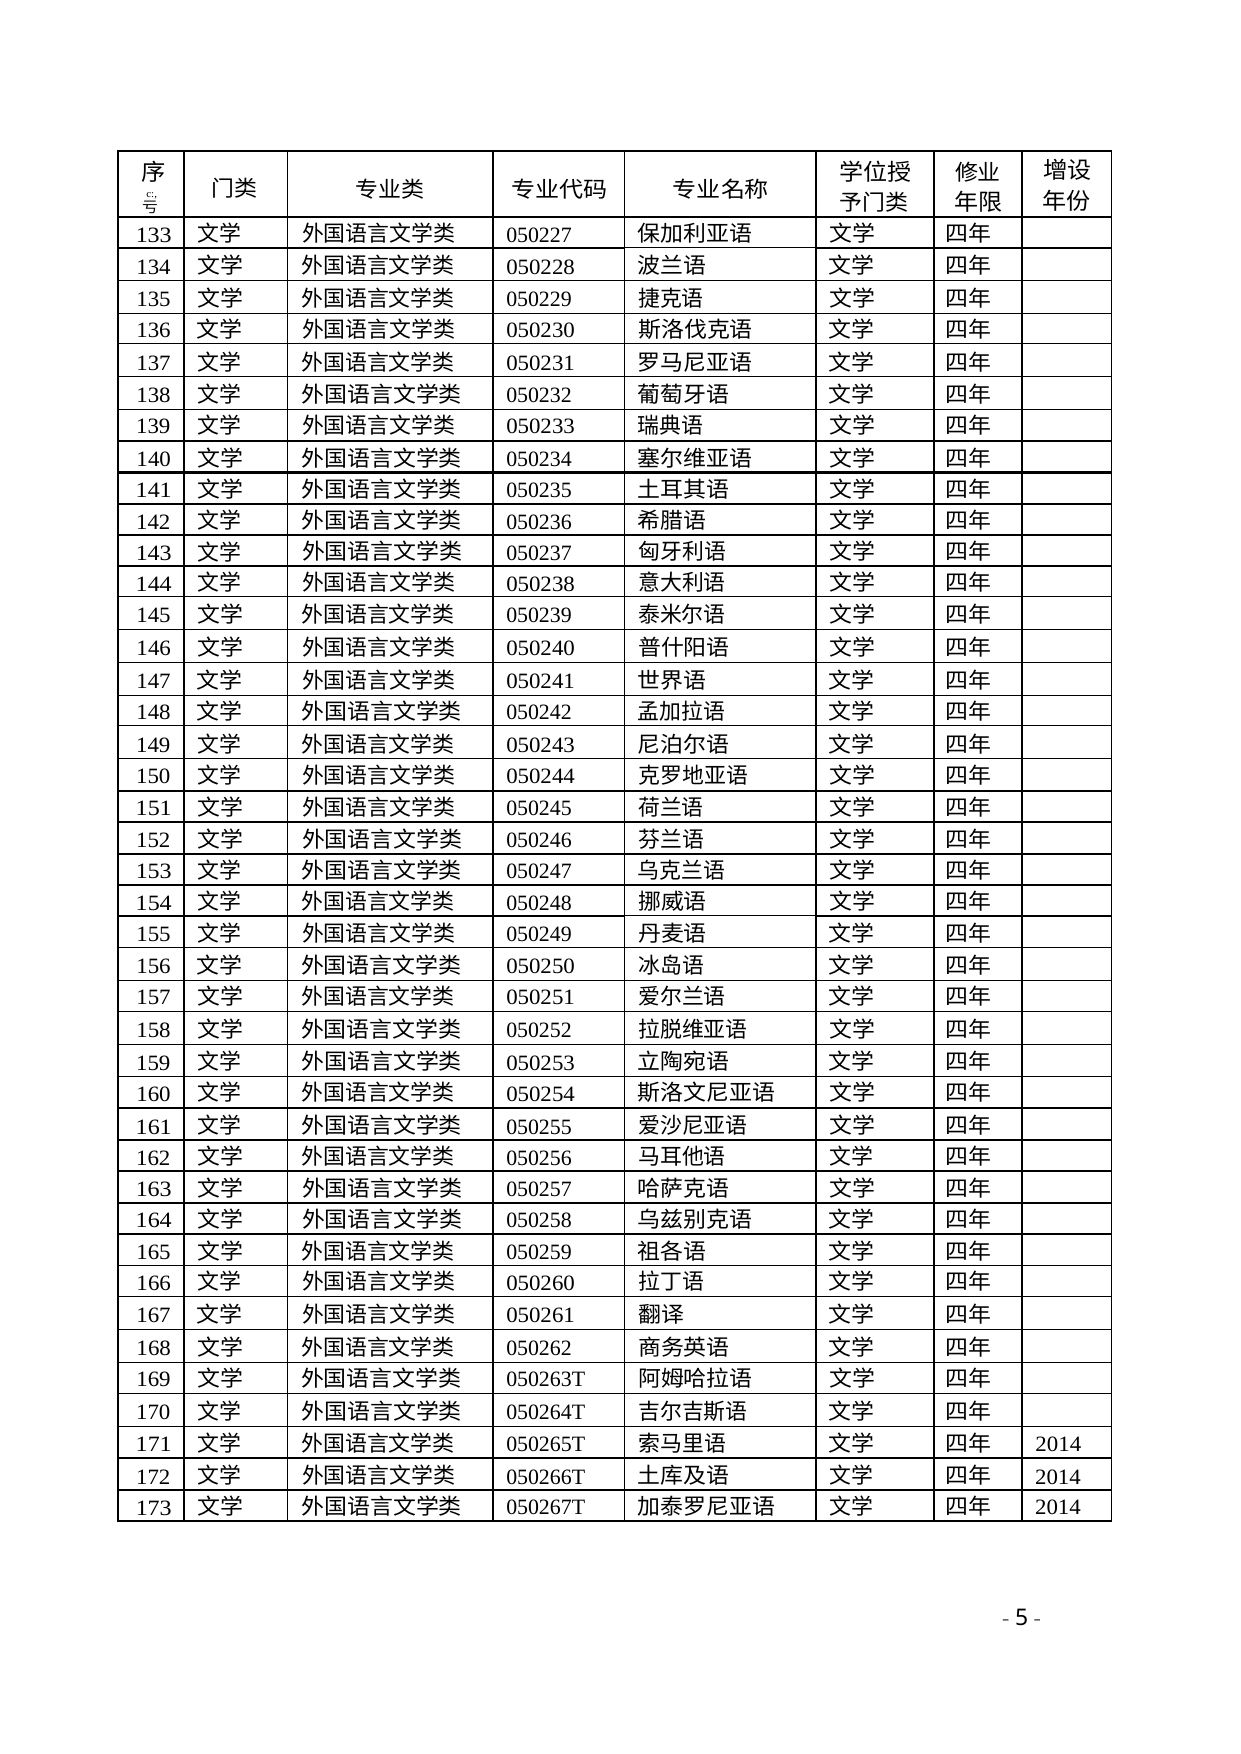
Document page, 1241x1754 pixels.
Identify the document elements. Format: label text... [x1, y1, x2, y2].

table_cell 外国语言文学类 [288, 1297, 492, 1329]
table_cell [1023, 948, 1111, 980]
table_cell 050265T [494, 1427, 624, 1457]
table_cell 荷兰语 [625, 792, 815, 821]
table_cell 文学 [817, 1297, 933, 1329]
table_cell 050228 [494, 249, 624, 279]
table_cell 尼泊尔语 [625, 726, 815, 758]
table_cell 文学 [185, 1172, 287, 1202]
table_cell 160 [119, 1077, 183, 1107]
table_cell 163 [119, 1172, 183, 1202]
table_cell [1023, 1394, 1111, 1426]
table_cell 文学 [817, 442, 933, 471]
table_cell 葡萄牙语 [625, 377, 815, 409]
table_cell 外国语言文学类 [288, 1459, 492, 1489]
table_cell 050264T [494, 1394, 624, 1426]
table_cell 文学 [185, 981, 287, 1011]
table_cell 文学 [185, 1330, 287, 1362]
table_cell 外国语言文学类 [288, 855, 492, 883]
table_cell 外国语言文学类 [288, 281, 492, 312]
table_cell 2014 [1023, 1427, 1111, 1457]
table_cell 文学 [185, 1235, 287, 1265]
table_cell 050246 [494, 823, 624, 853]
table_cell [1023, 1204, 1111, 1233]
table_cell [1023, 505, 1111, 534]
table_cell 外国语言文学类 [288, 505, 492, 534]
table_cell 文学 [185, 1363, 287, 1393]
table_cell [1023, 823, 1111, 853]
table_cell 050245 [494, 792, 624, 821]
table_cell [1023, 855, 1111, 883]
table_cell 外国语言文学类 [288, 759, 492, 790]
table_cell 050263T [494, 1363, 624, 1393]
table_cell 文学 [817, 1012, 933, 1044]
table_cell 希腊语 [625, 505, 815, 534]
table_cell 普什阳语 [625, 630, 815, 662]
table_cell 050243 [494, 726, 624, 758]
table_cell 四年 [935, 536, 1021, 565]
table_cell 外国语言文学类 [288, 536, 492, 565]
table_cell 外国语言文学类 [288, 1141, 492, 1170]
table_cell 050251 [494, 981, 624, 1011]
table_cell 050244 [494, 759, 624, 790]
table_cell 四年 [935, 410, 1021, 439]
table_cell 164 [119, 1204, 183, 1233]
table_cell [1023, 886, 1111, 915]
table_cell 四年 [935, 1459, 1021, 1489]
table_cell 165 [119, 1235, 183, 1265]
table_cell [1023, 314, 1111, 343]
table_cell 050229 [494, 281, 624, 312]
table_cell 172 [119, 1459, 183, 1489]
table_cell 外国语言文学类 [288, 917, 492, 947]
table_cell 文学 [185, 855, 287, 883]
table_cell 四年 [935, 1109, 1021, 1139]
table_cell 文学 [185, 759, 287, 790]
table_header 学位授 予门类 [817, 152, 933, 216]
table_cell 外国语言文学类 [288, 410, 492, 439]
table_cell 136 [119, 314, 183, 343]
table_cell 四年 [935, 1045, 1021, 1076]
table_cell 050237 [494, 536, 624, 565]
table_cell 137 [119, 344, 183, 376]
table_cell 文学 [185, 1491, 287, 1520]
table_cell 外国语言文学类 [288, 1235, 492, 1265]
table_cell 外国语言文学类 [288, 1045, 492, 1076]
table_cell [1023, 410, 1111, 439]
table_cell 161 [119, 1109, 183, 1139]
table_cell 四年 [935, 948, 1021, 980]
table_cell 文学 [185, 1459, 287, 1489]
table_cell [1023, 726, 1111, 758]
table_cell 四年 [935, 1491, 1021, 1520]
table_cell 文学 [817, 1235, 933, 1265]
table_cell 外国语言文学类 [288, 377, 492, 409]
table_cell 文学 [185, 886, 287, 915]
table_cell 四年 [935, 1204, 1021, 1233]
table_cell 文学 [817, 505, 933, 534]
table_cell 文学 [817, 1491, 933, 1520]
table_cell [1023, 536, 1111, 565]
table_cell 芬兰语 [625, 823, 815, 853]
table_cell 罗马尼亚语 [625, 344, 815, 376]
table_cell 146 [119, 630, 183, 662]
table_cell [1023, 1109, 1111, 1139]
table_cell 文学 [817, 886, 933, 915]
table_cell 158 [119, 1012, 183, 1044]
table_cell 文学 [185, 567, 287, 596]
table_cell 050260 [494, 1266, 624, 1296]
table_cell [1023, 917, 1111, 947]
table_cell 文学 [185, 630, 287, 662]
table_cell [1023, 344, 1111, 376]
table_cell 土库及语 [625, 1459, 815, 1489]
table_cell 150 [119, 759, 183, 790]
table_cell 050254 [494, 1077, 624, 1107]
table_cell [1023, 1012, 1111, 1044]
table_cell 166 [119, 1266, 183, 1296]
table_cell 173 [119, 1491, 183, 1520]
table_cell 外国语言文学类 [288, 1204, 492, 1233]
table_cell 171 [119, 1427, 183, 1457]
table_cell 外国语言文学类 [288, 663, 492, 694]
table_cell 文学 [185, 442, 287, 471]
table_cell 四年 [935, 218, 1021, 247]
table_cell 050241 [494, 663, 624, 694]
table_cell 外国语言文学类 [288, 696, 492, 725]
table_cell 意大利语 [625, 567, 815, 596]
table_cell 外国语言文学类 [288, 1363, 492, 1393]
table_cell 159 [119, 1045, 183, 1076]
table_cell 祖各语 [625, 1235, 815, 1265]
table_cell 文学 [817, 281, 933, 312]
table_cell 143 [119, 536, 183, 565]
table_cell 外国语言文学类 [288, 1266, 492, 1296]
table_cell 文学 [817, 663, 933, 694]
table_cell 阿姆哈拉语 [625, 1363, 815, 1393]
table_cell 文学 [185, 249, 287, 279]
table_cell 050252 [494, 1012, 624, 1044]
table_cell 四年 [935, 567, 1021, 596]
table_cell 文学 [817, 948, 933, 980]
table_cell 外国语言文学类 [288, 1012, 492, 1044]
table_cell 外国语言文学类 [288, 567, 492, 596]
table_cell 四年 [935, 1172, 1021, 1202]
table_cell 外国语言文学类 [288, 1394, 492, 1426]
table_cell 050249 [494, 917, 624, 947]
table_cell 文学 [185, 1077, 287, 1107]
table_cell 外国语言文学类 [288, 886, 492, 915]
table_cell 翻译 [625, 1297, 815, 1329]
table_cell 四年 [935, 1077, 1021, 1107]
table_cell 土耳其语 [625, 474, 815, 502]
table_cell 文学 [817, 1109, 933, 1139]
table_cell 文学 [817, 567, 933, 596]
table_cell 文学 [185, 696, 287, 725]
table_cell 文学 [185, 1204, 287, 1233]
table_cell 162 [119, 1141, 183, 1170]
table_cell 四年 [935, 377, 1021, 409]
table_cell 050238 [494, 567, 624, 596]
table_cell [1023, 1235, 1111, 1265]
table_cell 孟加拉语 [625, 696, 815, 725]
table_cell 外国语言文学类 [288, 823, 492, 853]
table_cell 文学 [185, 1012, 287, 1044]
table_cell 外国语言文学类 [288, 442, 492, 471]
table_header 专业代码 [494, 152, 624, 216]
table_cell 168 [119, 1330, 183, 1362]
table_cell 134 [119, 249, 183, 279]
table_cell 四年 [935, 249, 1021, 279]
table_cell 文学 [185, 474, 287, 502]
table_cell 外国语言文学类 [288, 218, 492, 247]
table_cell 爱尔兰语 [625, 981, 815, 1011]
table_cell 塞尔维亚语 [625, 442, 815, 471]
table_cell 世界语 [625, 663, 815, 694]
table_cell 050267T [494, 1491, 624, 1520]
table_cell 050242 [494, 696, 624, 725]
table_cell [1023, 597, 1111, 629]
table_cell 文学 [817, 314, 933, 343]
table_cell 文学 [817, 1363, 933, 1393]
table_cell 四年 [935, 1394, 1021, 1426]
table_cell 文学 [817, 218, 933, 247]
table_cell 商务英语 [625, 1330, 815, 1362]
table_cell 外国语言文学类 [288, 1077, 492, 1107]
table_cell 外国语言文学类 [288, 630, 492, 662]
table_cell 捷克语 [625, 281, 815, 312]
table_cell 050261 [494, 1297, 624, 1329]
table_cell 四年 [935, 886, 1021, 915]
table_cell 加泰罗尼亚语 [625, 1491, 815, 1520]
table_cell [1023, 1141, 1111, 1170]
table_cell 文学 [817, 630, 933, 662]
table_cell 152 [119, 823, 183, 853]
table_cell 文学 [185, 1394, 287, 1426]
table_cell 2014 [1023, 1491, 1111, 1520]
table_cell 外国语言文学类 [288, 1172, 492, 1202]
table_cell 文学 [185, 314, 287, 343]
table_cell 文学 [817, 792, 933, 821]
table_cell 文学 [817, 377, 933, 409]
table_cell 050239 [494, 597, 624, 629]
table_cell 外国语言文学类 [288, 1330, 492, 1362]
table_cell 文学 [817, 1330, 933, 1362]
table_cell 文学 [817, 696, 933, 725]
table_cell 050240 [494, 630, 624, 662]
table_cell 155 [119, 917, 183, 947]
table_cell 文学 [817, 917, 933, 947]
table_cell 050235 [494, 474, 624, 502]
table_cell 050256 [494, 1141, 624, 1170]
table_cell 四年 [935, 917, 1021, 947]
table_cell 文学 [817, 597, 933, 629]
table_cell 文学 [185, 377, 287, 409]
table_cell [1023, 442, 1111, 471]
table_cell 四年 [935, 474, 1021, 502]
table_cell [1023, 759, 1111, 790]
table_cell 四年 [935, 1266, 1021, 1296]
table_cell 瑞典语 [625, 410, 815, 439]
table_header 修业 年限 [935, 152, 1021, 216]
table_cell 克罗地亚语 [625, 759, 815, 790]
table_cell 挪威语 [625, 886, 815, 915]
table_cell 文学 [817, 1427, 933, 1457]
table_cell 拉脱维亚语 [625, 1012, 815, 1044]
table_cell 四年 [935, 281, 1021, 312]
table_cell 135 [119, 281, 183, 312]
table_cell [1023, 663, 1111, 694]
table_cell 丹麦语 [625, 916, 815, 947]
table_cell 文学 [817, 344, 933, 376]
table_cell 四年 [935, 630, 1021, 662]
table_cell 四年 [935, 1012, 1021, 1044]
table_cell 四年 [935, 344, 1021, 376]
table_cell [1023, 377, 1111, 409]
table_cell 四年 [935, 792, 1021, 821]
table_cell 147 [119, 663, 183, 694]
table_cell 四年 [935, 823, 1021, 853]
table_cell 文学 [817, 1204, 933, 1233]
table_cell 文学 [817, 823, 933, 853]
table_cell 050227 [494, 218, 624, 247]
table_cell 马耳他语 [625, 1141, 815, 1170]
table_cell 167 [119, 1297, 183, 1329]
table_cell 文学 [185, 917, 287, 947]
table_cell 外国语言文学类 [288, 1109, 492, 1139]
table_cell [1023, 567, 1111, 596]
table_cell 文学 [185, 823, 287, 853]
table_cell 四年 [935, 314, 1021, 343]
table_cell 外国语言文学类 [288, 792, 492, 821]
table_cell 文学 [817, 410, 933, 439]
table_cell [1023, 792, 1111, 821]
table_cell [1023, 218, 1111, 247]
table_cell 文学 [185, 536, 287, 565]
table_cell 斯洛文尼亚语 [625, 1077, 815, 1107]
table_cell 文学 [185, 410, 287, 439]
table_cell 169 [119, 1363, 183, 1393]
table_header 专业名称 [625, 152, 815, 216]
table_cell 文学 [185, 1297, 287, 1329]
table_cell 050258 [494, 1204, 624, 1233]
table_cell 四年 [935, 1141, 1021, 1170]
table_cell 2014 [1023, 1459, 1111, 1489]
table_cell 141 [119, 474, 183, 502]
table_cell 外国语言文学类 [288, 249, 492, 279]
table_cell 四年 [935, 597, 1021, 629]
table_cell 文学 [185, 1109, 287, 1139]
table_cell 冰岛语 [625, 948, 815, 980]
table_cell 四年 [935, 696, 1021, 725]
table_header 增设年份 [1023, 152, 1111, 216]
table_cell 文学 [185, 1045, 287, 1076]
table_cell 文学 [817, 249, 933, 279]
table_cell 050248 [494, 886, 624, 915]
table_cell 文学 [185, 344, 287, 376]
table_header 序 c:, 亏 [119, 152, 183, 216]
table_cell 四年 [935, 726, 1021, 758]
table_cell 文学 [185, 505, 287, 534]
table_cell 文学 [817, 981, 933, 1011]
table_cell 文学 [185, 597, 287, 629]
table_cell 文学 [185, 663, 287, 694]
table_cell 文学 [817, 1172, 933, 1202]
table_cell 泰米尔语 [625, 597, 815, 629]
table_cell 四年 [935, 505, 1021, 534]
table_cell 吉尔吉斯语 [625, 1394, 815, 1426]
table_cell 文学 [185, 792, 287, 821]
table_cell 四年 [935, 759, 1021, 790]
table_cell 外国语言文学类 [288, 344, 492, 376]
table_cell 爱沙尼亚语 [625, 1109, 815, 1139]
table_cell 050230 [494, 314, 624, 343]
table_cell 156 [119, 948, 183, 980]
table_cell 文学 [185, 218, 287, 247]
table_cell 拉丁语 [625, 1266, 815, 1296]
table_cell [1023, 1172, 1111, 1202]
table_cell 四年 [935, 1363, 1021, 1393]
table_cell 153 [119, 855, 183, 883]
table_cell 文学 [817, 1141, 933, 1170]
table_cell 149 [119, 726, 183, 758]
table_cell 保加利亚语 [625, 218, 815, 247]
table_cell 立陶宛语 [625, 1045, 815, 1076]
table_cell 050247 [494, 855, 624, 883]
table_cell 133 [119, 218, 183, 247]
table_cell 文学 [817, 1459, 933, 1489]
table_cell 外国语言文学类 [288, 726, 492, 758]
table_cell 文学 [817, 759, 933, 790]
table_cell 154 [119, 886, 183, 915]
table_cell 050233 [494, 410, 624, 439]
table_cell 文学 [817, 855, 933, 883]
table_cell 文学 [817, 1266, 933, 1296]
table_cell 斯洛伐克语 [625, 314, 815, 343]
table_cell 四年 [935, 1297, 1021, 1329]
table_cell 050266T [494, 1459, 624, 1489]
table_cell 文学 [185, 1141, 287, 1170]
table_cell 148 [119, 696, 183, 725]
table_cell 外国语言文学类 [288, 1491, 492, 1520]
table_cell 四年 [935, 1235, 1021, 1265]
table_cell 文学 [185, 1427, 287, 1457]
table_cell 文学 [817, 536, 933, 565]
table_cell 144 [119, 567, 183, 596]
table_cell 外国语言文学类 [288, 981, 492, 1011]
table_cell [1023, 1266, 1111, 1296]
table_cell 外国语言文学类 [288, 597, 492, 629]
table_cell 138 [119, 377, 183, 409]
table_cell 050255 [494, 1109, 624, 1139]
table_cell 050234 [494, 442, 624, 471]
table_cell 四年 [935, 663, 1021, 694]
table_cell 文学 [817, 1077, 933, 1107]
table_cell 外国语言文学类 [288, 948, 492, 980]
table_cell [1023, 1077, 1111, 1107]
table_cell 四年 [935, 442, 1021, 471]
table_cell [1023, 981, 1111, 1011]
table_cell 四年 [935, 1427, 1021, 1457]
table_cell 文学 [817, 1045, 933, 1076]
table_header 门类 [185, 152, 287, 216]
table_cell 文学 [185, 726, 287, 758]
table_cell 151 [119, 792, 183, 821]
table_cell 050259 [494, 1235, 624, 1265]
table_cell [1023, 696, 1111, 725]
table_cell 外国语言文学类 [288, 314, 492, 343]
table_cell 139 [119, 410, 183, 439]
table_cell [1023, 1297, 1111, 1329]
table_cell 索马里语 [625, 1427, 815, 1457]
table_cell 乌兹别克语 [625, 1204, 815, 1233]
table_cell 匈牙利语 [625, 536, 815, 565]
table_cell 170 [119, 1394, 183, 1426]
table_cell [1023, 1330, 1111, 1362]
table_cell 乌克兰语 [625, 855, 815, 883]
table_cell 050231 [494, 344, 624, 376]
table_cell 文学 [185, 948, 287, 980]
table_cell 050250 [494, 948, 624, 980]
table_cell 四年 [935, 981, 1021, 1011]
table_cell [1023, 249, 1111, 279]
table_cell 文学 [185, 1266, 287, 1296]
table_cell [1023, 474, 1111, 502]
table_cell 050236 [494, 505, 624, 534]
table_cell 波兰语 [625, 248, 815, 279]
table_cell 050253 [494, 1045, 624, 1076]
table_cell [1023, 630, 1111, 662]
table_cell 142 [119, 505, 183, 534]
table_cell 145 [119, 597, 183, 629]
table_cell 050232 [494, 377, 624, 409]
table_cell [1023, 281, 1111, 312]
table_cell 140 [119, 442, 183, 471]
table_cell 文学 [185, 281, 287, 312]
table_cell 文学 [817, 1394, 933, 1426]
table_cell 文学 [817, 474, 933, 502]
table_cell 050257 [494, 1172, 624, 1202]
table_cell 哈萨克语 [625, 1172, 815, 1202]
table_cell [1023, 1363, 1111, 1393]
table_cell [1023, 1045, 1111, 1076]
table_cell 文学 [817, 726, 933, 758]
table_cell 050262 [494, 1330, 624, 1362]
table_cell 四年 [935, 1330, 1021, 1362]
table_cell 157 [119, 981, 183, 1011]
table_cell 外国语言文学类 [288, 474, 492, 502]
table_cell 外国语言文学类 [288, 1427, 492, 1457]
table_header 专业类 [288, 152, 492, 216]
table_cell 四年 [935, 855, 1021, 883]
